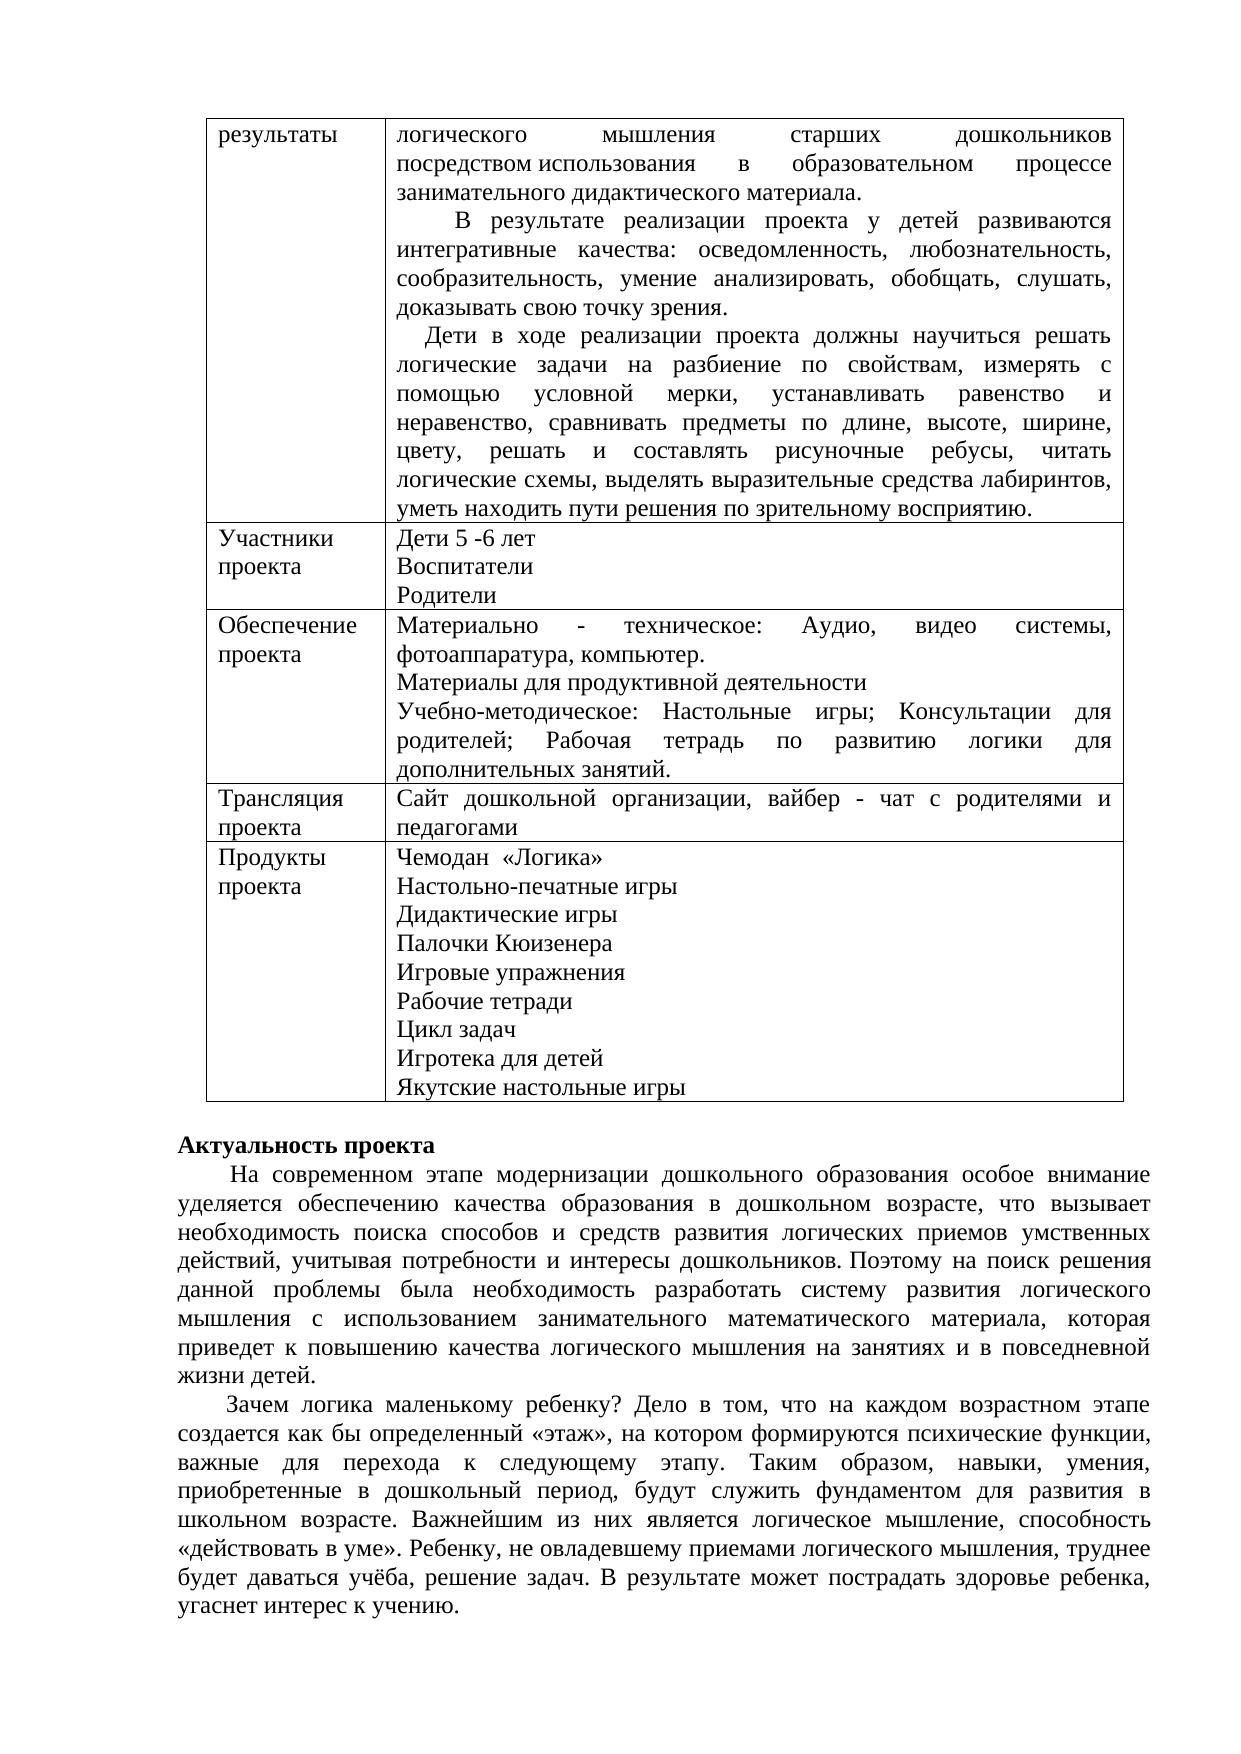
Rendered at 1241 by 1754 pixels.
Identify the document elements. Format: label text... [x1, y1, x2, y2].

text На современном этапе модернизации дошкольного образования особое внимание уделяется обеспечению качества образования в дошкольном возрасте, что вызывает необходимость поиска способов и средств развития логических приемов умственных действий, учитывая потребности и интересы дошкольников. Поэтому на поиск решения данной проблемы была необходимость разработать систему развития логического мышления с использованием занимательного математического материала, которая приведет к повышению качества логического мышления на занятиях и в повседневной жизни детей. [177, 1159, 1152, 1389]
text Зачем логика маленькому ребенку? Дело в том, что на каждом возрастном этапе создается как бы определенный «этаж», на котором формируются психические функции, важные для перехода к следующему этапу. Таким образом, навыки, умения, приобретенные в дошкольный период, будут служить фундаментом для развития в школьном возрасте. Важнейшим из них является логическое мышление, способность «действовать в уме». Ребенку, не овладевшему приемами логического мышления, труднее будет даваться учёба, решение задач. В результате может пострадать здоровье ребенка, угаснет интерес к учению. [177, 1389, 1152, 1619]
text Актуальность проекта [177, 1131, 1152, 1159]
table_cell Материально - техническое: Аудио, видео системы, фотоаппаратура, компьютер. Материалы для продуктивной деятельности Учебно-методическое: Настольные игры; Консультации для родителей; Рабочая тетрадь по развитию логики для дополнительных занятий. [386, 610, 1123, 782]
table_cell Обеспечение проекта [207, 610, 385, 782]
table_cell Чемодан «Логика» Настольно-печатные игры Дидактические игры Палочки Кюизенера Игровые упражнения Рабочие тетради Цикл задач Игротека для детей Якутские настольные игры [386, 842, 1123, 1101]
table_cell Участники проекта [207, 523, 385, 609]
table_cell Сайт дошкольной организации, вайбер - чат с родителями и педагогами [386, 784, 1123, 841]
table_cell Дети 5 -6 лет Воспитатели Родители [386, 523, 1123, 609]
table_cell Трансляция проекта [207, 784, 385, 841]
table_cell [386, 119, 1123, 522]
table_cell Продукты проекта [207, 842, 385, 1101]
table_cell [207, 119, 385, 522]
